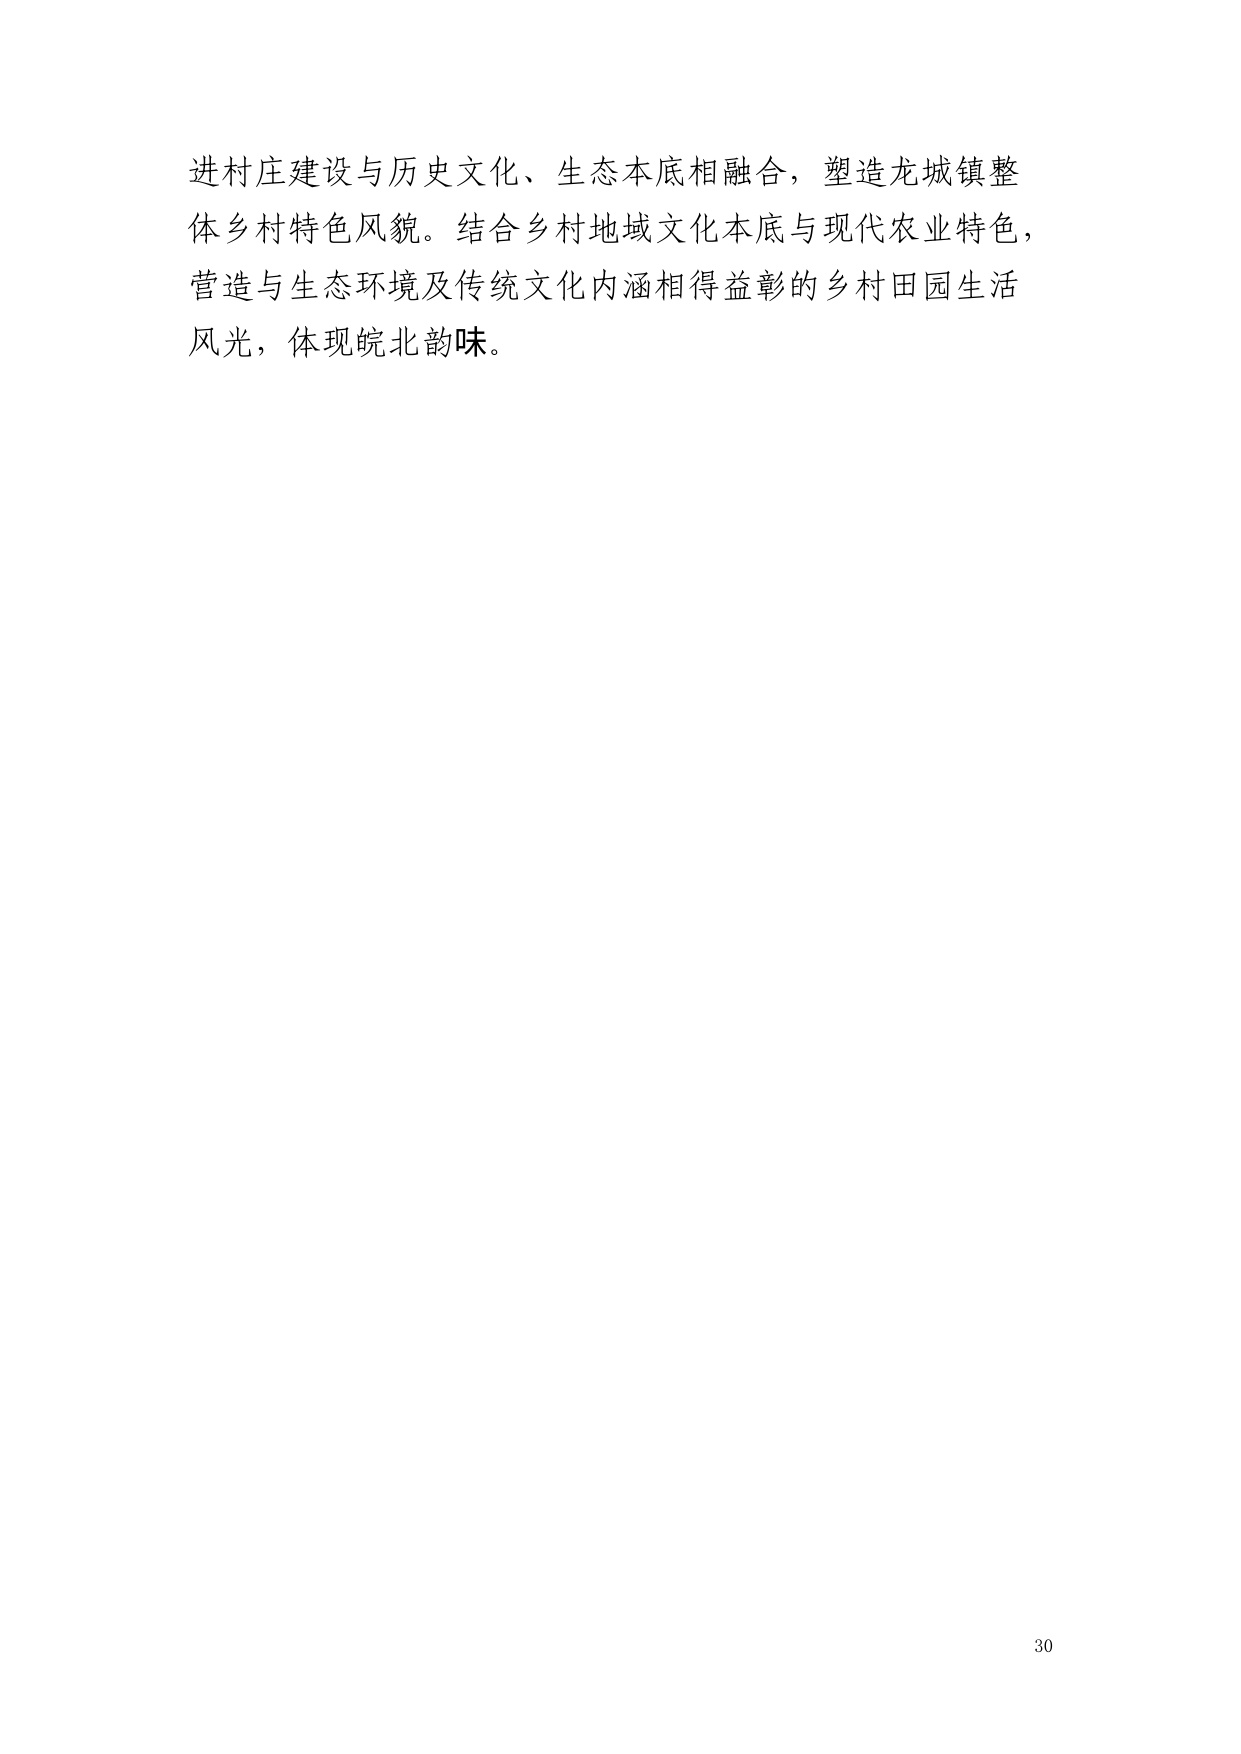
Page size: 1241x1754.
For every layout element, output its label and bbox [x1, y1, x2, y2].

text [187, 150, 1041, 359]
